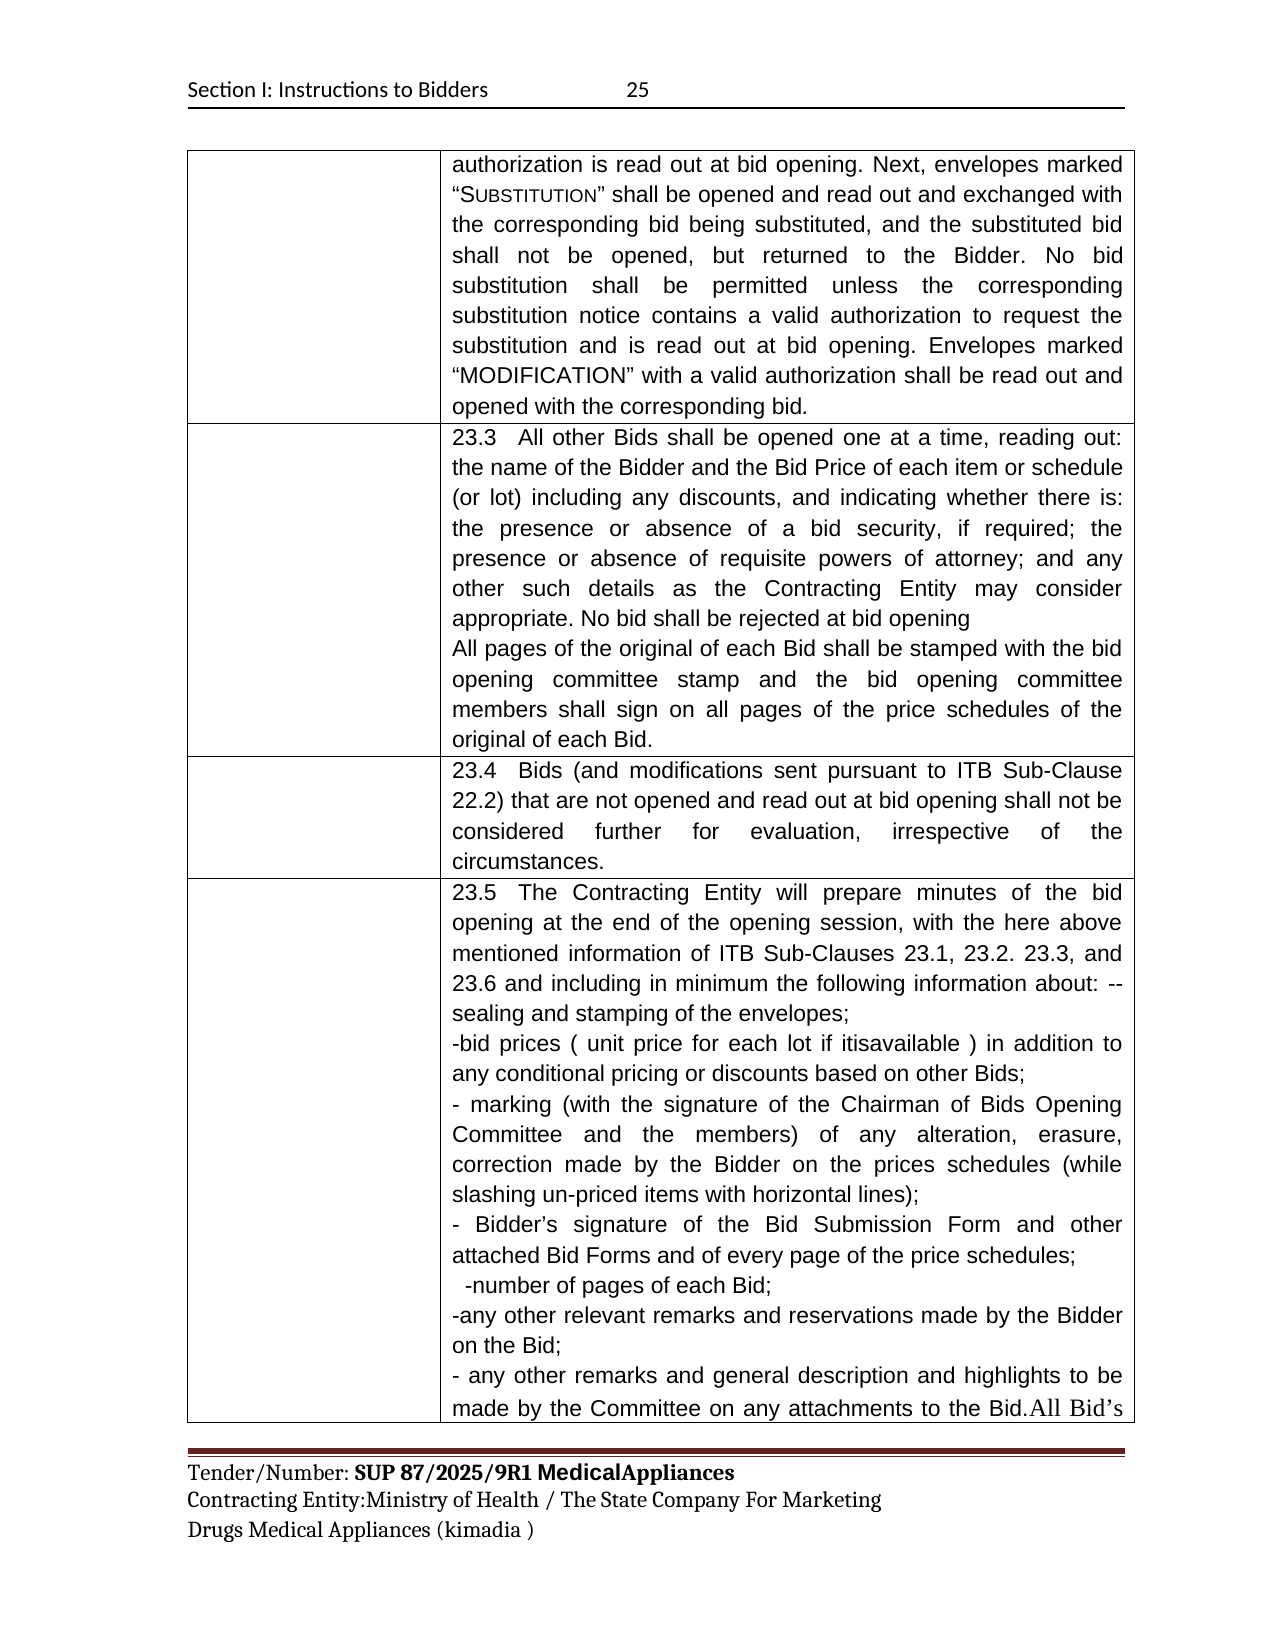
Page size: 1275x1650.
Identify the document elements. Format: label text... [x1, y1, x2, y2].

table_cell [188, 879, 440, 1422]
table_cell 23.3 All other Bids shall be opened one at a time, reading out: the name of the Bidder and the Bid Price of each item or schedule (or lot) including any discounts, and indicating whether there is: the presence or absence of a bid security, if required; the presence or absence of requisite powers of attorney; and any other such details as the Contracting Entity may consider appropriate. No bid shall be rejected at bid opening All pages of the original of each Bid shall be stamped with the bid opening committee stamp and the bid opening committee members shall sign on all pages of the price schedules of the original of each Bid. [441, 424, 1134, 756]
table_cell [188, 757, 440, 878]
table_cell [441, 879, 1134, 1422]
table_cell [188, 151, 440, 423]
table_cell 23.4 Bids (and modifications sent pursuant to ITB Sub-Clause 22.2) that are not opened and read out at bid opening shall not be considered further for evaluation, irrespective of the circumstances. [441, 757, 1134, 878]
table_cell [441, 151, 1134, 423]
table_cell [188, 424, 440, 756]
